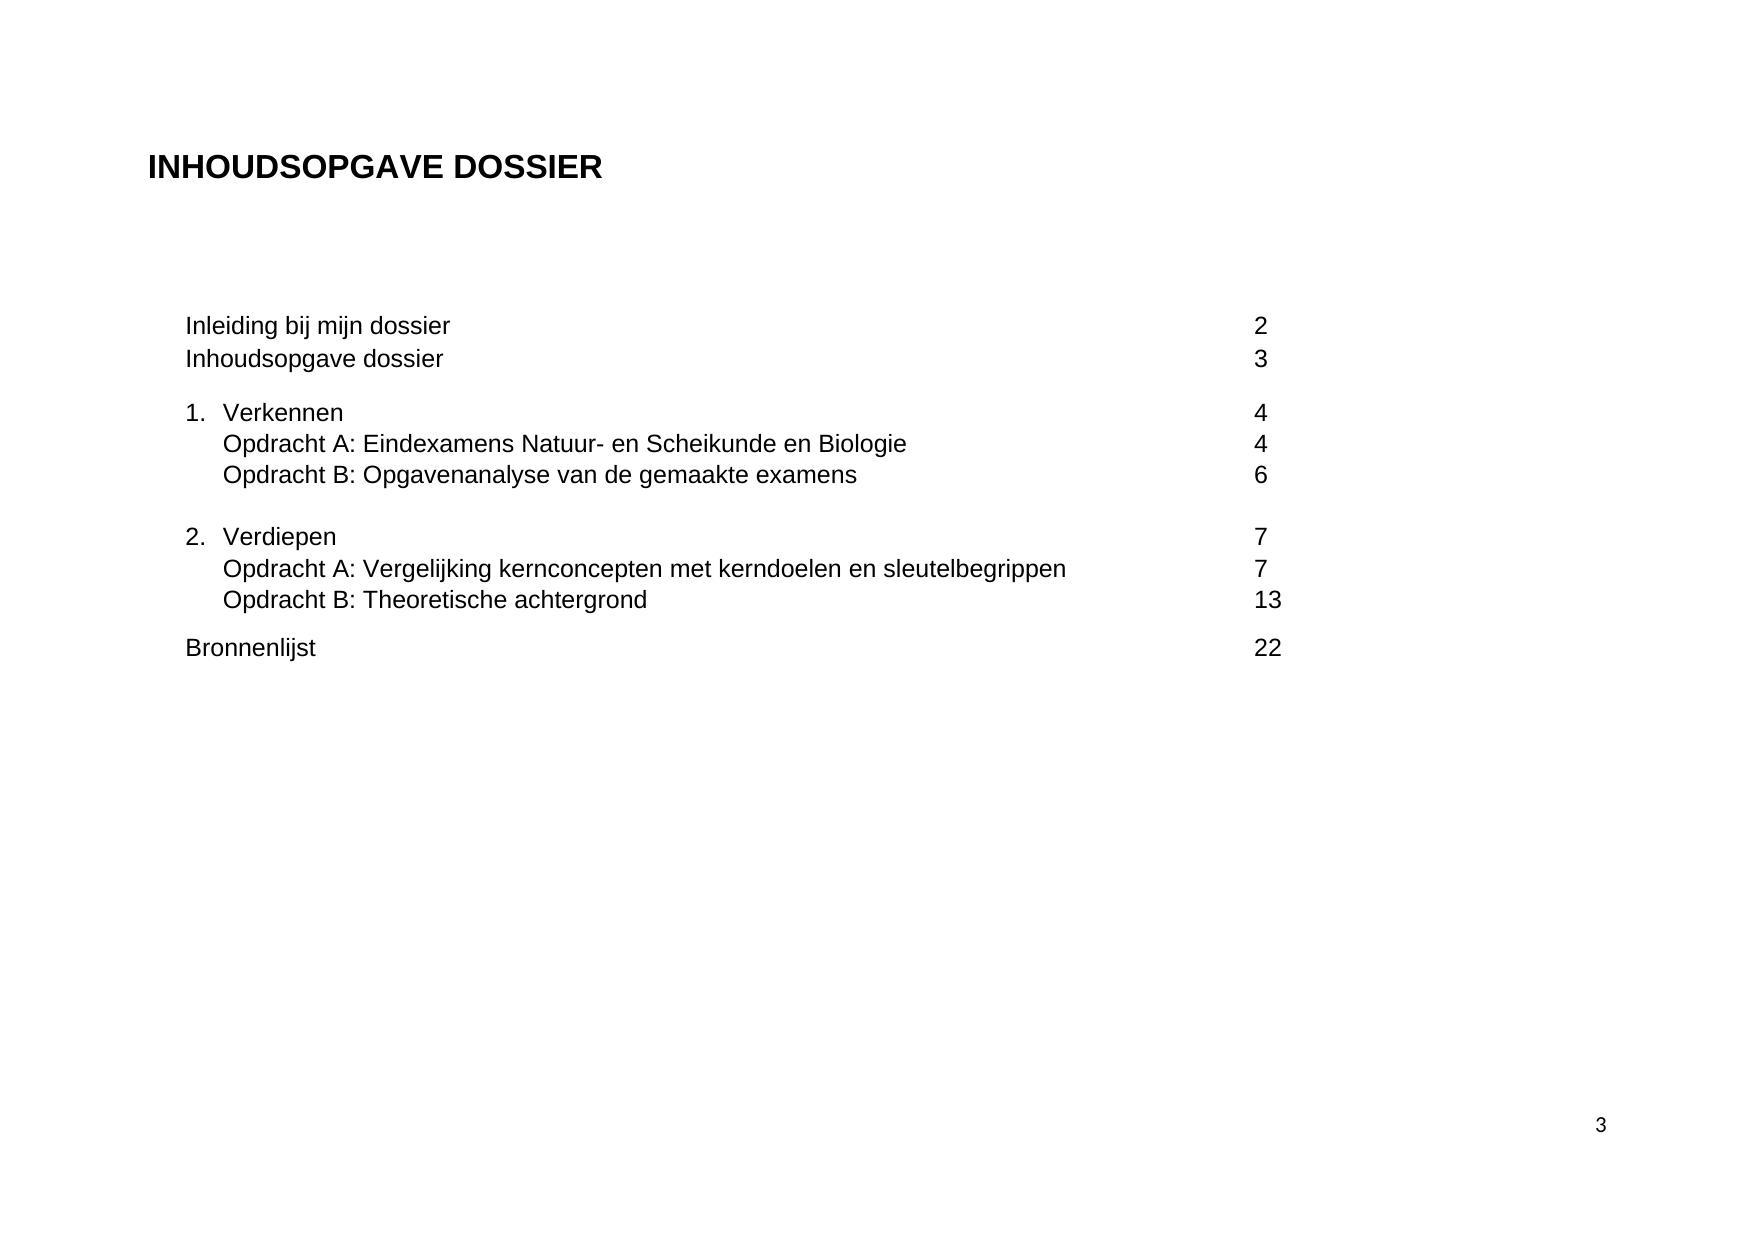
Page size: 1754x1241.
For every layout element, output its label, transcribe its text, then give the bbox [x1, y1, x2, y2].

list Verkennen 4 [185, 397, 1606, 426]
list Opdracht A: Eindexamens Natuur- en Scheikunde en Biologie 4 Opdracht B: Opgavenanalyse van de gemaakte examens 6 [223, 428, 1606, 488]
list Verdiepen 7 Opdracht A: Vergelijking kernconcepten met kerndoelen en sleutelbegrippen 7 Opdracht B: Theoretische achtergrond 13 [185, 522, 1606, 614]
text Bronnenlijst 22 [185, 633, 1606, 694]
text Inleiding bij mijn dossier 2 Inhoudsopgave dossier 3 [185, 278, 1606, 372]
text INHOUDSOPGAVE DOSSIER [148, 148, 1606, 186]
